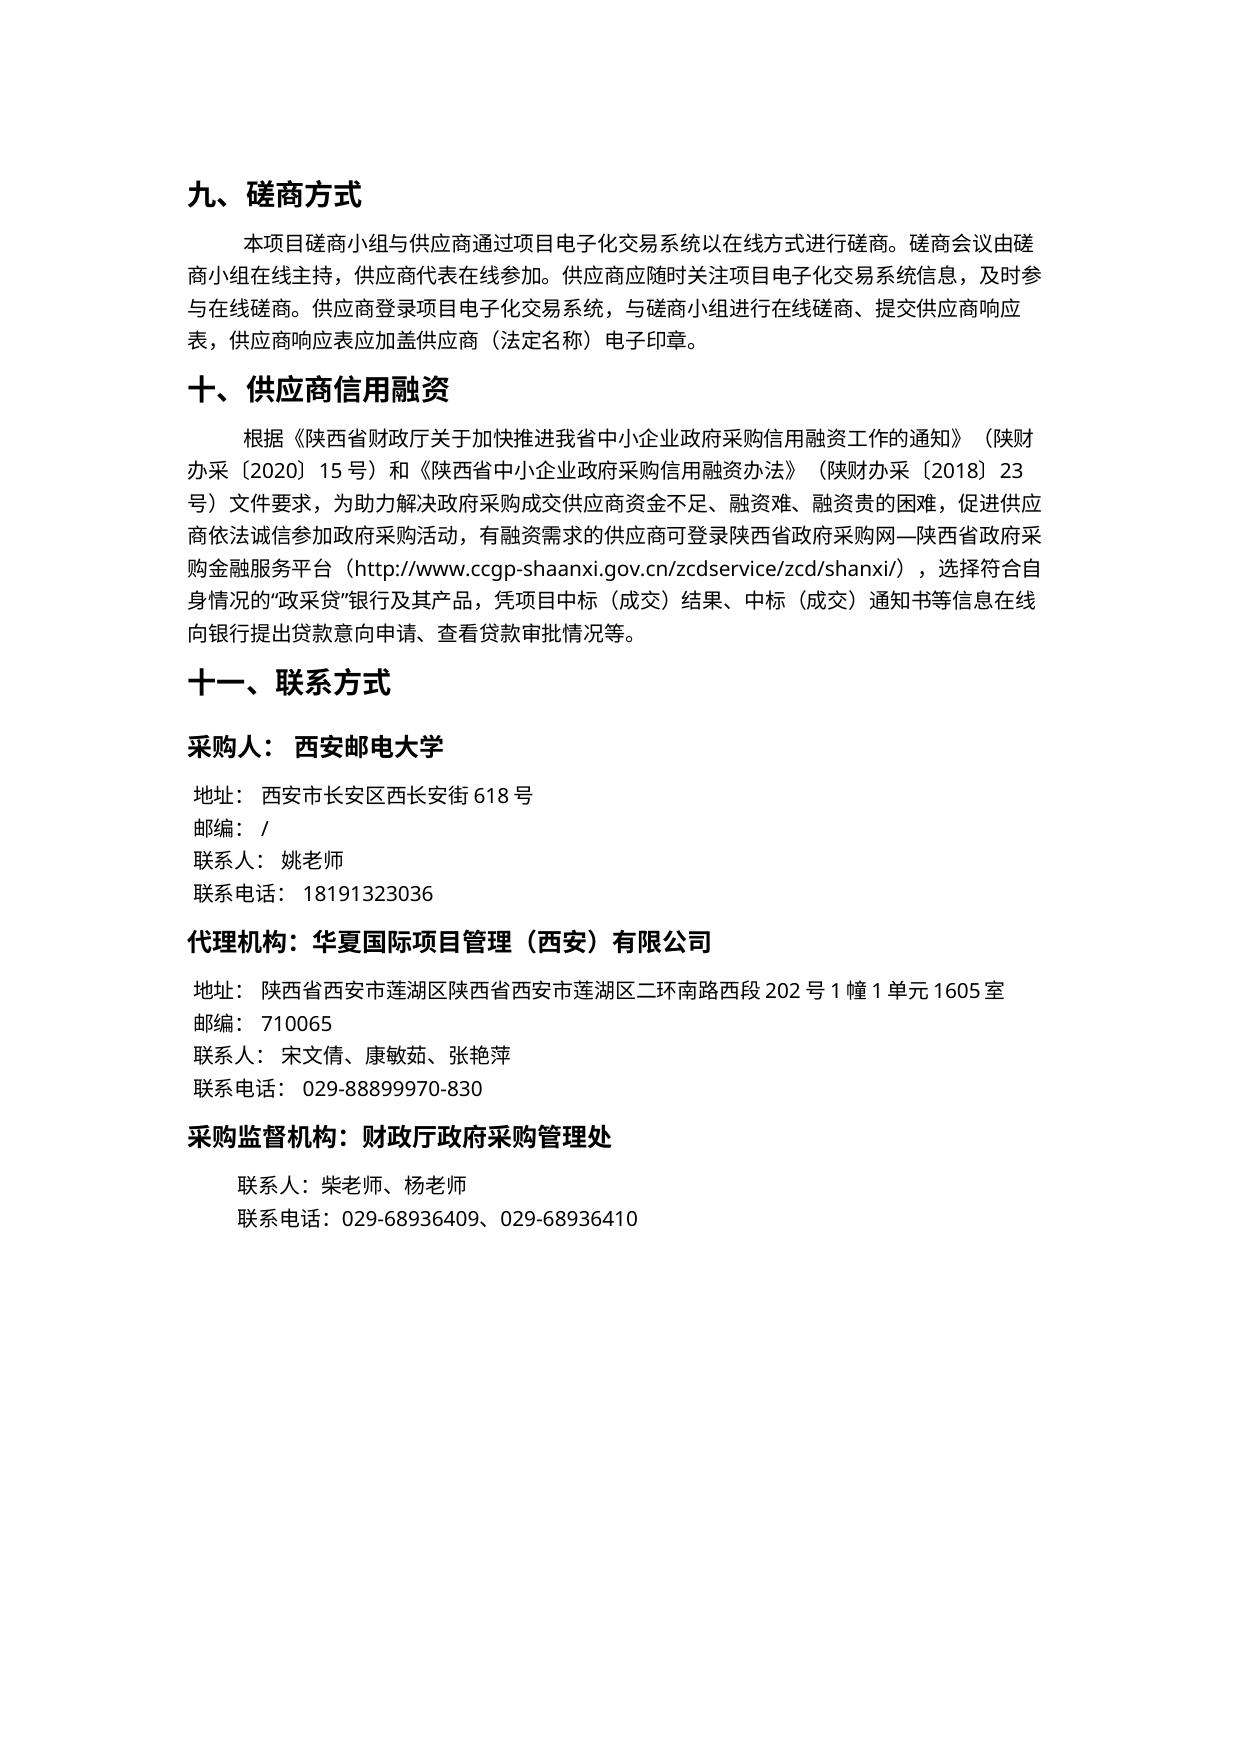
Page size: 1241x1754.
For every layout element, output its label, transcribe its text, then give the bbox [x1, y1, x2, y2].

text 联系人： 宋文倩、康敏茹、张艳萍 [187, 1039, 1053, 1072]
text 根据《陕西省财政厅关于加快推进我省中小企业政府采购信用融资工作的通知》（陕财办采〔2020〕15 号）和《陕西省中小企业政府采购信用融资办法》（陕财办采〔2018〕23 号）文件要求，为助力解决政府采购成交供应商资金不足、融资难、融资贵的困难，促进供应商依法诚信参加政府采购活动，有融资需求的供应商可登录陕西省政府采购网—陕西省政府采购金融服务平台（http://www.ccgp-shaanxi.gov.cn/zcdservice/zcd/shanxi/），选择符合自身情况的“政采贷”银行及其产品，凭项目中标（成交）结果、中标（成交）通知书等信息在线向银行提出贷款意向申请、查看贷款审批情况等。 [187, 422, 1053, 649]
text 联系电话： 029-88899970-830 [187, 1072, 1053, 1104]
text 地址： 陕西省西安市莲湖区陕西省西安市莲湖区二环南路西段202号1幢1单元1605室 [187, 974, 1053, 1007]
text 联系电话：029-68936409、029-68936410 [187, 1202, 1053, 1234]
text 十一、联系方式 [187, 649, 1053, 714]
text 联系人： 姚老师 [187, 844, 1053, 877]
text 本项目磋商小组与供应商通过项目电子化交易系统以在线方式进行磋商。磋商会议由磋商小组在线主持，供应商代表在线参加。供应商应随时关注项目电子化交易系统信息，及时参与在线磋商。供应商登录项目电子化交易系统，与磋商小组进行在线磋商、提交供应商响应表，供应商响应表应加盖供应商（法定名称）电子印章。 [187, 227, 1053, 357]
text 邮编： / [187, 812, 1053, 844]
text 代理机构：华夏国际项目管理（西安）有限公司 [187, 909, 1053, 974]
text 采购人： 西安邮电大学 [187, 714, 1053, 779]
text 地址： 西安市长安区西长安街618号 [187, 779, 1053, 812]
text 九、磋商方式 [187, 162, 1053, 227]
text 十、供应商信用融资 [187, 357, 1053, 422]
text 采购监督机构：财政厅政府采购管理处 [187, 1104, 1053, 1169]
text 联系电话： 18191323036 [187, 877, 1053, 909]
text 邮编： 710065 [187, 1007, 1053, 1039]
text 联系人：柴老师、杨老师 [187, 1169, 1053, 1202]
